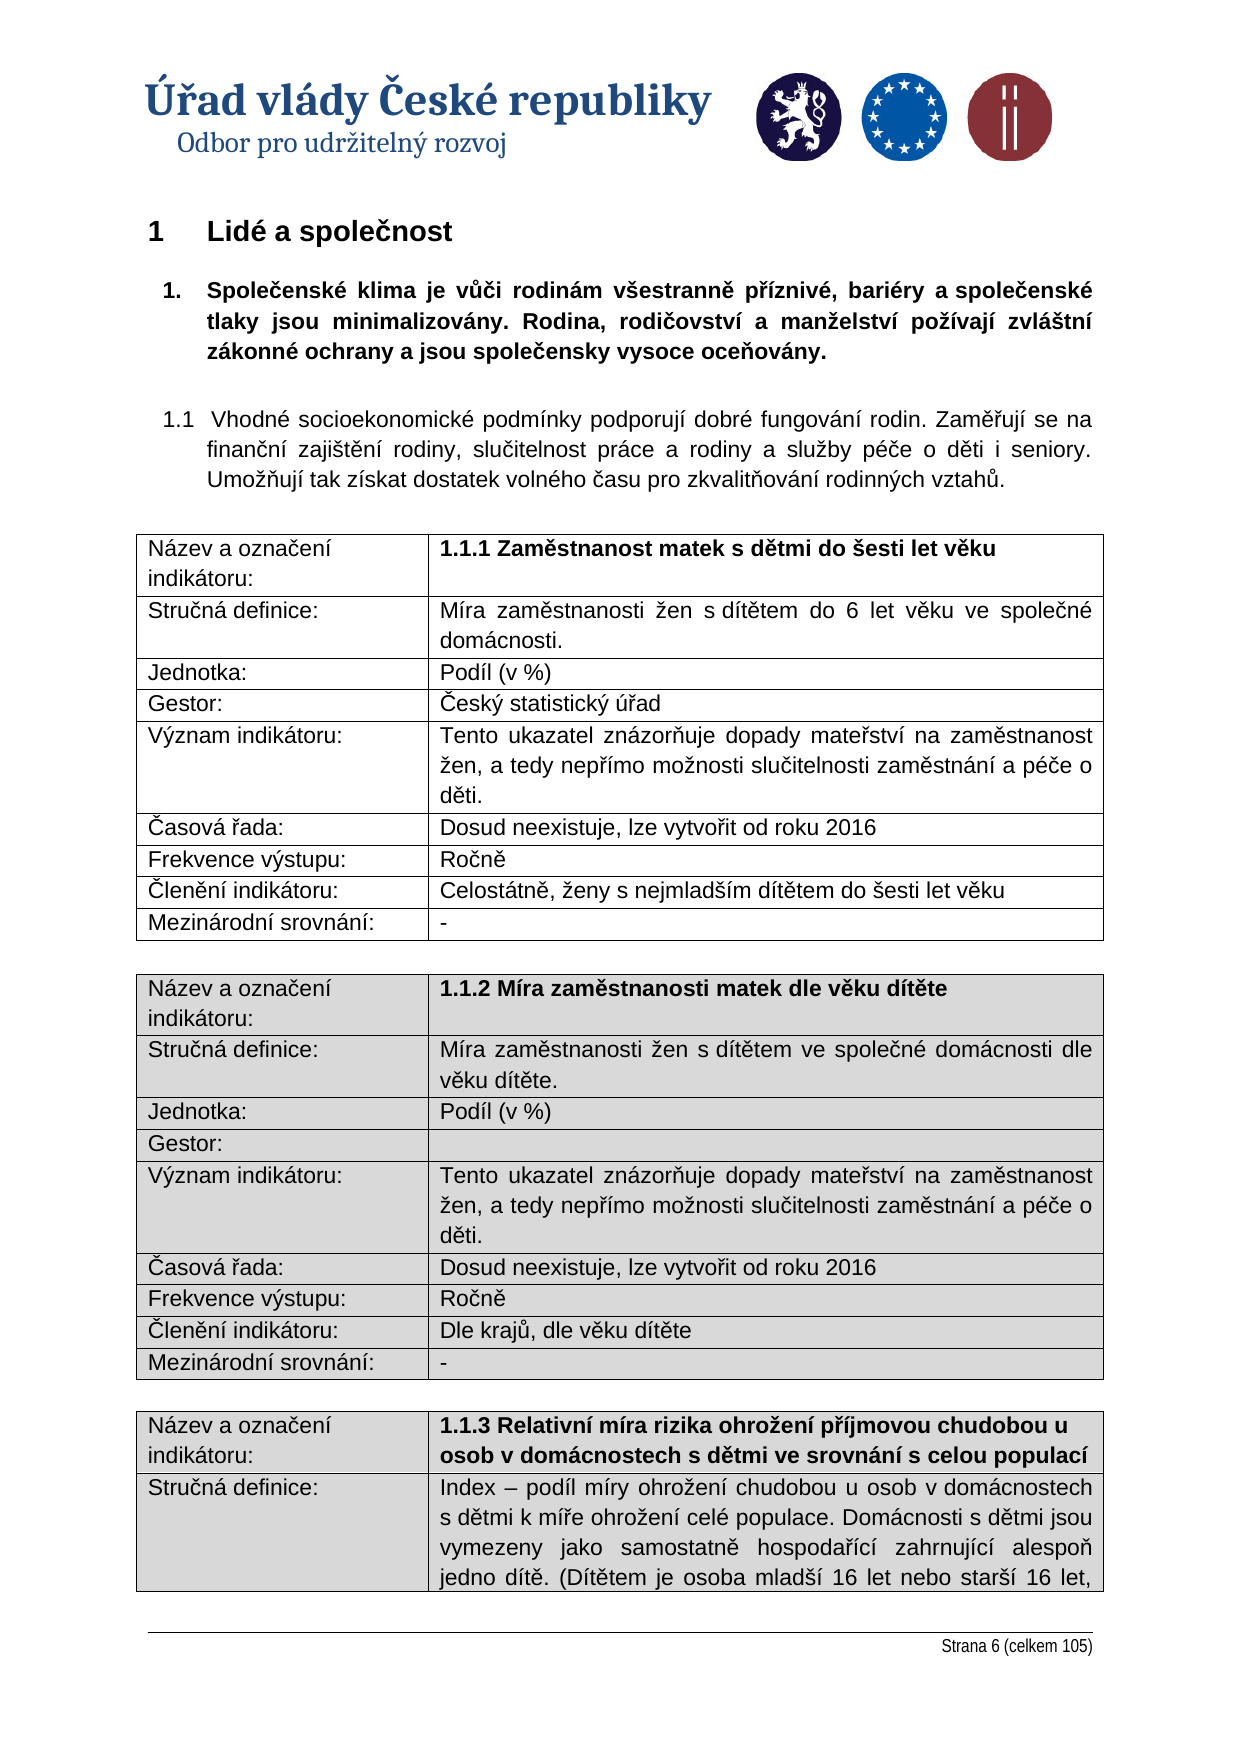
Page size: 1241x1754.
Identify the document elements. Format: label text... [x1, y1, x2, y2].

table_cell Jednotka: [137, 659, 428, 689]
table_cell Ročně [429, 846, 1103, 876]
table_cell Gestor: [137, 690, 428, 721]
table_cell Mezinárodní srovnání: [137, 909, 428, 939]
table_cell Význam indikátoru: [137, 722, 428, 813]
table_header Název a označení indikátoru: [137, 975, 428, 1035]
subtitle Lidé a společnost [148, 214, 1093, 247]
table_header 1.1.1 Zaměstnanost matek s dětmi do šesti let věku [429, 535, 1103, 596]
list 1.1 Vhodné socioekonomické podmínky podporují dobré fungování rodin. Zaměřují se na finanční zajištění rodiny, slučitelnost práce a rodiny a služby péče o děti i seniory. Umožňují tak získat dostatek volného času pro zkvalitňování rodinných vztahů. [162, 406, 1093, 492]
table_header 1.1.3 Relativní míra rizika ohrožení příjmovou chudobou u osob v domácnostech s dětmi ve srovnání s celou populací [429, 1412, 1103, 1472]
table_header 1.1.2 Míra zaměstnanosti matek dle věku dítěte [429, 975, 1103, 1035]
table_cell Časová řada: [137, 1254, 428, 1284]
table_cell Význam indikátoru: [137, 1162, 428, 1253]
table_header Název a označení indikátoru: [137, 1412, 428, 1472]
table_cell - [429, 909, 1103, 939]
table_cell Mezinárodní srovnání: [137, 1349, 428, 1379]
table_header Název a označení indikátoru: [137, 535, 428, 596]
table_cell Členění indikátoru: [137, 877, 428, 908]
table_cell Gestor: [137, 1130, 428, 1161]
table_cell Podíl (v %) [429, 1098, 1103, 1129]
table_cell [429, 1130, 1103, 1161]
table_cell Dosud neexistuje, lze vytvořit od roku 2016 [429, 1254, 1103, 1284]
table_cell Stručná definice: [137, 1036, 428, 1097]
table_cell Míra zaměstnanosti žen s dítětem do 6 let věku ve společné domácnosti. [429, 597, 1103, 657]
table_cell Podíl (v %) [429, 659, 1103, 689]
table_cell Český statistický úřad [429, 690, 1103, 721]
list Společenské klima je vůči rodinám všestranně příznivé, bariéry a společenské tlaky jsou minimalizovány. Rodina, rodičovství a manželství požívají zvláštní zákonné ochrany a jsou společensky vysoce oceňovány. [162, 277, 1093, 364]
table_cell - [429, 1349, 1103, 1379]
table_cell Dle krajů, dle věku dítěte [429, 1317, 1103, 1348]
table_cell Tento ukazatel znázorňuje dopady mateřství na zaměstnanost žen, a tedy nepřímo možnosti slučitelnosti zaměstnání a péče o děti. [429, 1162, 1103, 1253]
table_cell Časová řada: [137, 814, 428, 844]
table_cell Členění indikátoru: [137, 1317, 428, 1348]
table_cell Míra zaměstnanosti žen s dítětem ve společné domácnosti dle věku dítěte. [429, 1036, 1103, 1097]
table_cell Frekvence výstupu: [137, 846, 428, 876]
table_cell Frekvence výstupu: [137, 1285, 428, 1316]
table_cell Celostátně, ženy s nejmladším dítětem do šesti let věku [429, 877, 1103, 908]
table_cell Stručná definice: [137, 1474, 428, 1591]
picture [756, 73, 1052, 161]
table_cell Stručná definice: [137, 597, 428, 657]
table_cell Tento ukazatel znázorňuje dopady mateřství na zaměstnanost žen, a tedy nepřímo možnosti slučitelnosti zaměstnání a péče o děti. [429, 722, 1103, 813]
table_cell Ročně [429, 1285, 1103, 1316]
table_cell Jednotka: [137, 1098, 428, 1129]
table_cell Dosud neexistuje, lze vytvořit od roku 2016 [429, 814, 1103, 844]
